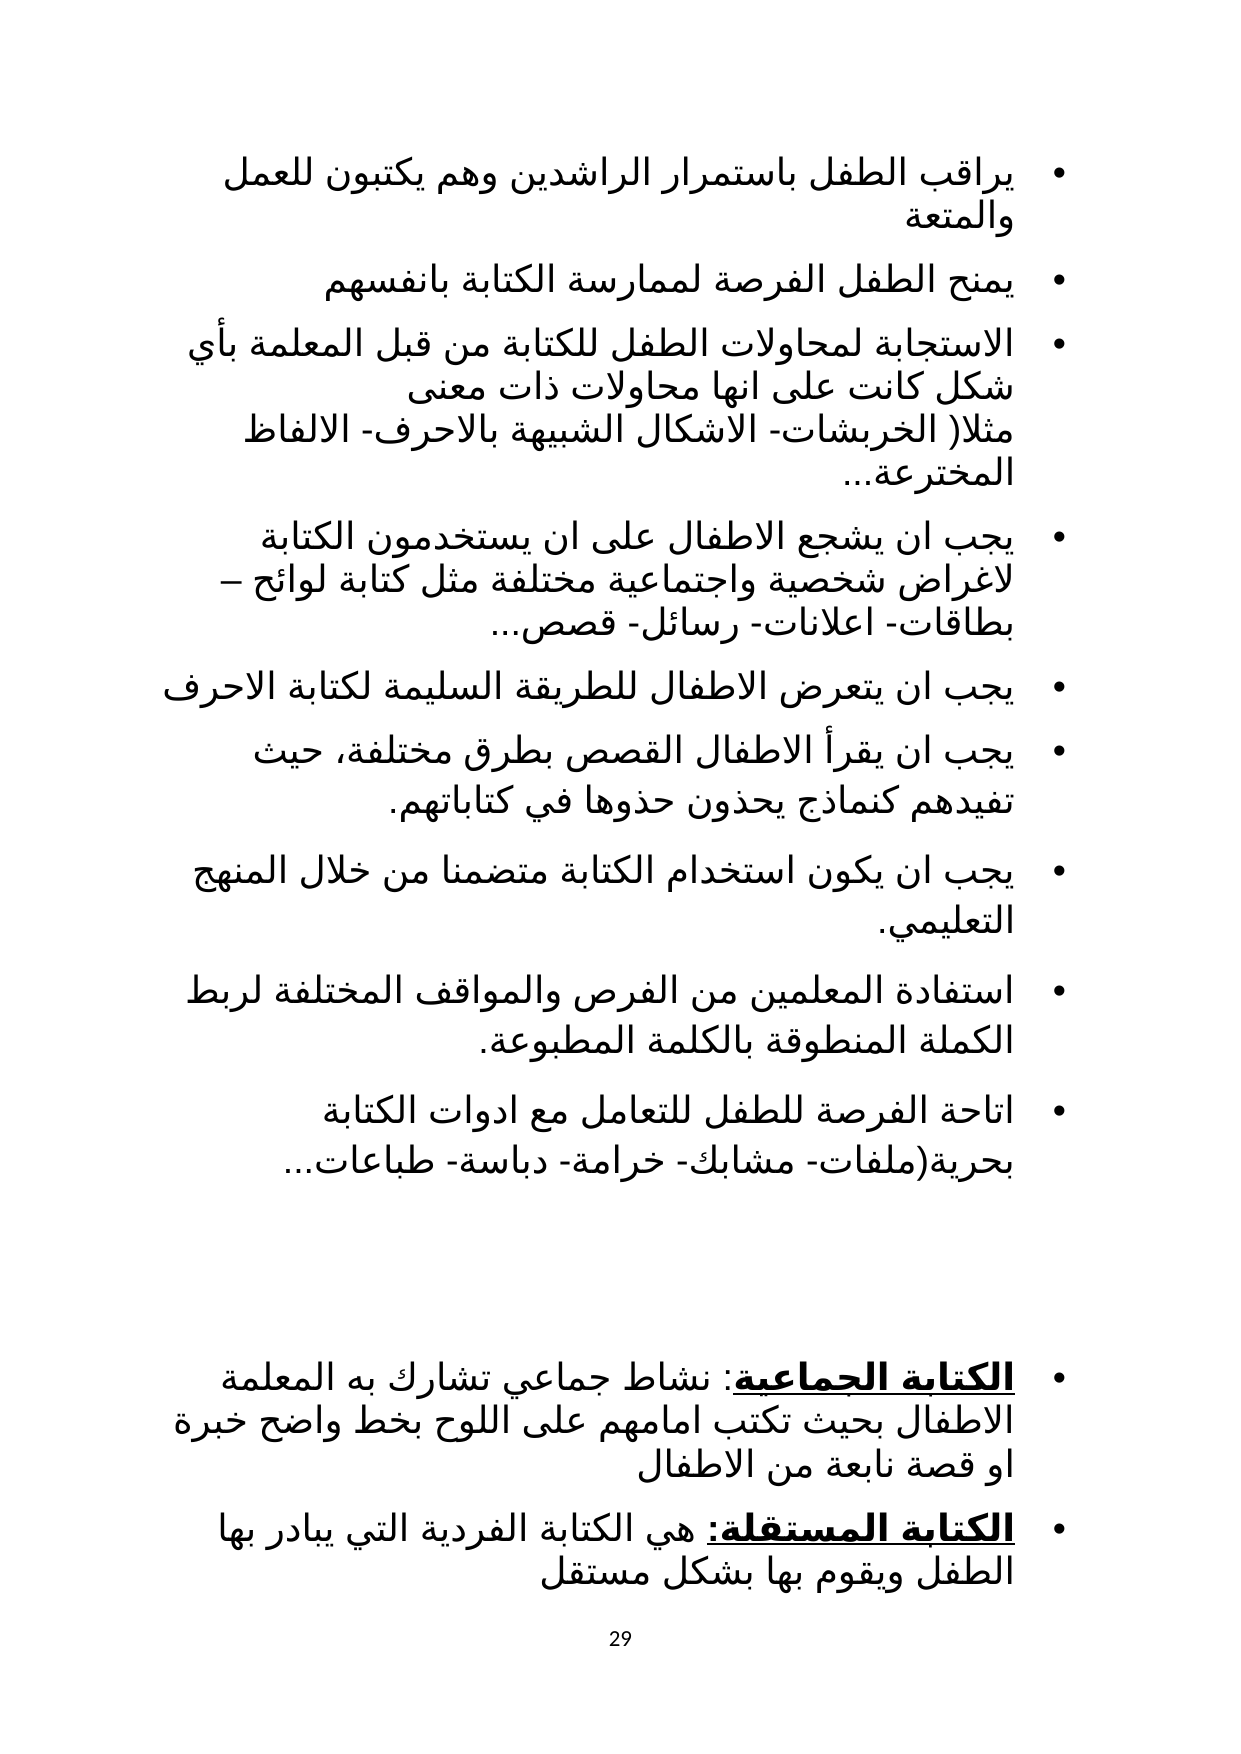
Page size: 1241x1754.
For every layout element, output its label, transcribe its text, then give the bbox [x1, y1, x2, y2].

list يجب ان يتعرض الاطفال للطريقة السليمة لكتابة الاحرف [150, 664, 1053, 708]
list يجب ان يقرأ الاطفال القصص بطرق مختلفة، حيث تفيدهم كنماذج يحذون حذوها في كتاباتهم. [150, 728, 1053, 821]
list يجب ان يكون استخدام الكتابة متضمنا من خلال المنهج التعليمي. [150, 848, 1053, 941]
list اتاحة الفرصة للطفل للتعامل مع ادوات الكتابة بحرية(ملفات- مشابك- خرامة- دباسة- طباعات... [150, 1088, 1053, 1181]
list يمنح الطفل الفرصة لممارسة الكتابة بانفسهم [150, 257, 1053, 300]
list استفادة المعلمين من الفرص والمواقف المختلفة لربط الكملة المنطوقة بالكلمة المطبوعة. [150, 968, 1053, 1061]
list الكتابة الجماعية: نشاط جماعي تشارك به المعلمة الاطفال بحيث تكتب امامهم على اللوح بخط واضح خبرة او قصة نابعة من الاطفال [150, 1356, 1053, 1485]
list الكتابة المستقلة: هي الكتابة الفردية التي يبادر بها الطفل ويقوم بها بشكل مستقل [150, 1506, 1053, 1592]
list يجب ان يشجع الاطفال على ان يستخدمون الكتابة لاغراض شخصية واجتماعية مختلفة مثل كتابة لوائح – بطاقات- اعلانات- رسائل- قصص... [150, 514, 1053, 644]
list يراقب الطفل باستمرار الراشدين وهم يكتبون للعمل والمتعة [150, 150, 1053, 236]
list الاستجابة لمحاولات الطفل للكتابة من قبل المعلمة بأي شكل كانت على انها محاولات ذات معنى مثلا( الخربشات- الاشكال الشبيهة بالاحرف- الالفاظ المخترعة... [150, 321, 1053, 493]
